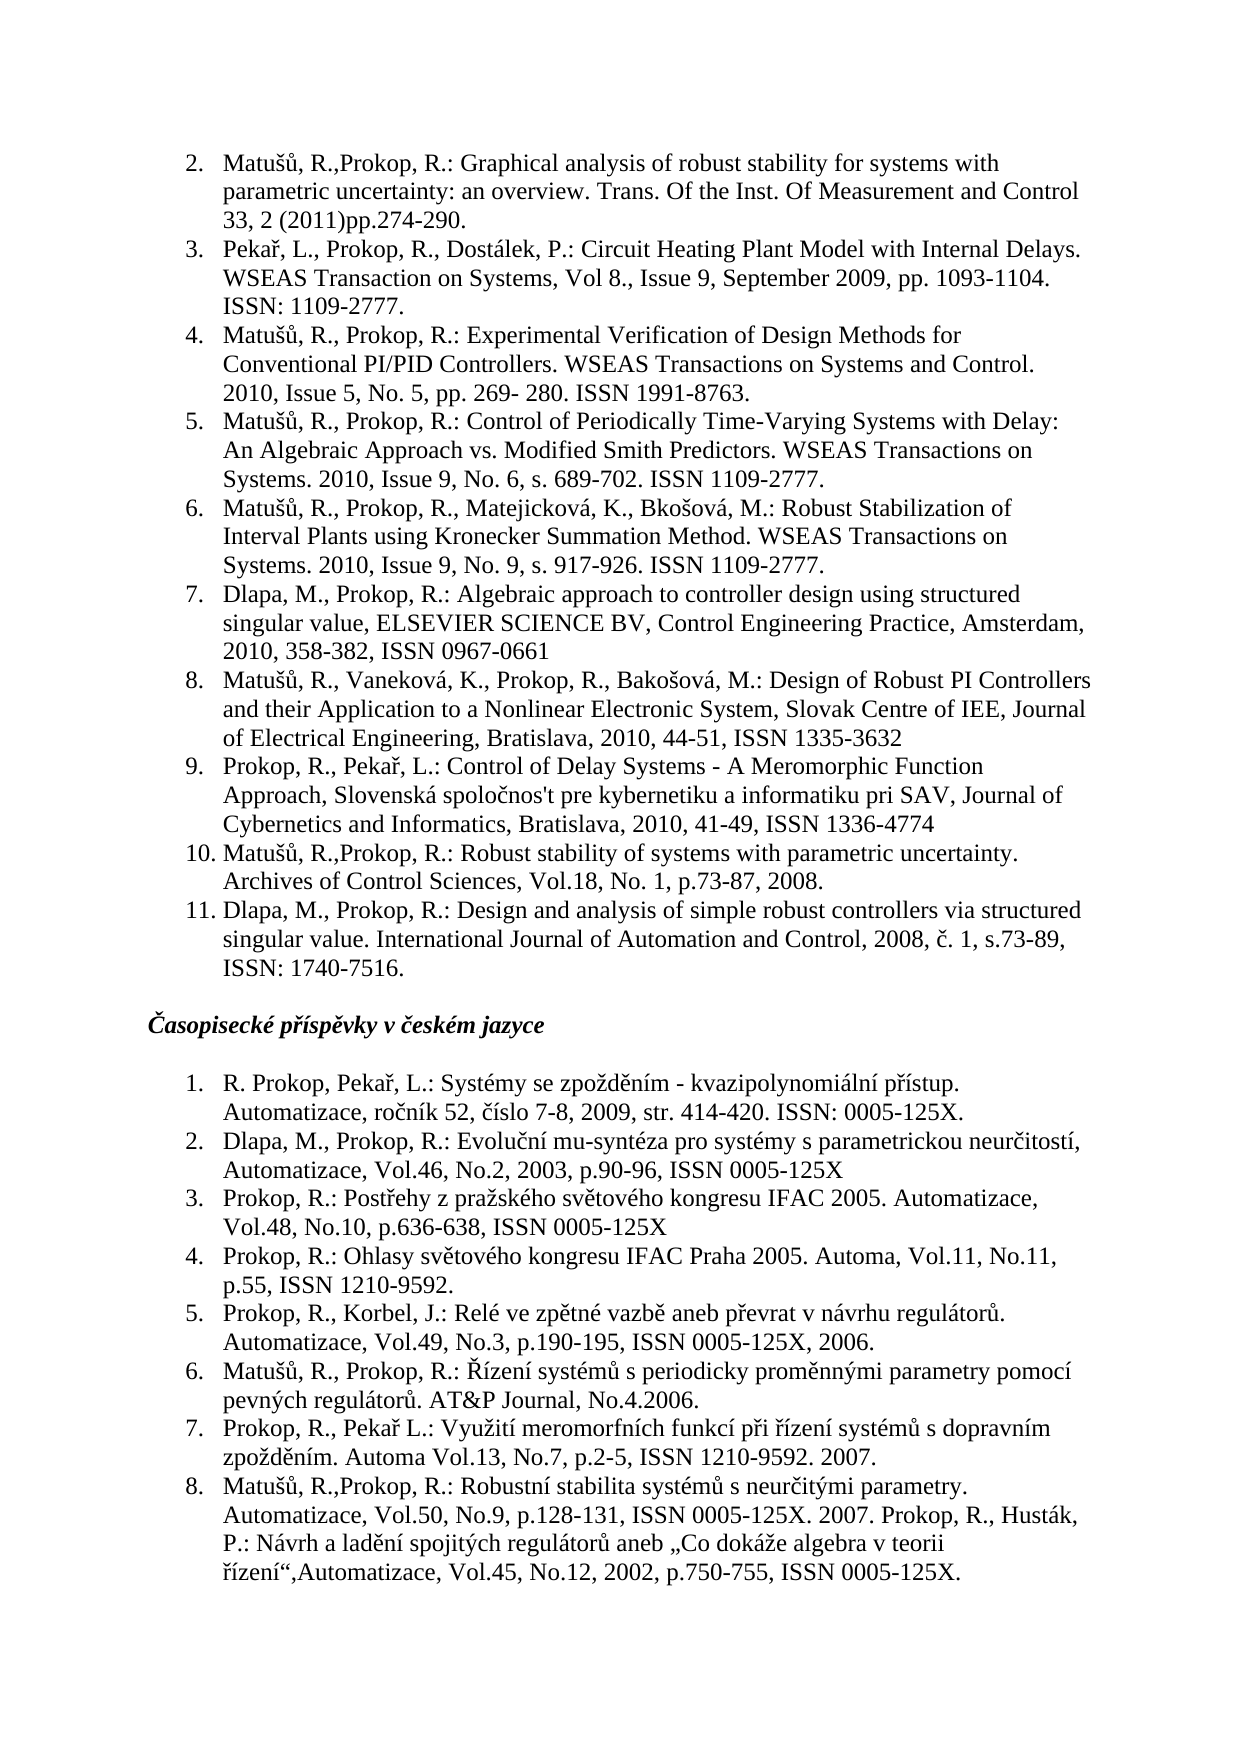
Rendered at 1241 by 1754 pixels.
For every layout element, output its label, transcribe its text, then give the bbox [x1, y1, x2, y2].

list Matušů, R.,Prokop, R.: Graphical analysis of robust stability for systems with parametric uncertainty: an overview. Trans. Of the Inst. Of Measurement and Control 33, 2 (2011)pp.274-290. [185, 148, 1093, 234]
list Prokop, R.: Ohlasy světového kongresu IFAC Praha 2005. Automa, Vol.11, No.11, p.55, ISSN 1210-9592. [185, 1241, 1093, 1298]
list Prokop, R., Pekař, L.: Control of Delay Systems - A Meromorphic Function Approach, Slovenská spoločnos't pre kybernetiku a informatiku pri SAV, Journal of Cybernetics and Informatics, Bratislava, 2010, 41-49, ISSN 1336-4774 [185, 751, 1093, 838]
list Dlapa, M., Prokop, R.: Design and analysis of simple robust controllers via structured singular value. International Journal of Automation and Control, 2008, č. 1, s.73-89, ISSN: 1740-7516. [185, 895, 1093, 981]
list Pekař, L., Prokop, R., Dostálek, P.: Circuit Heating Plant Model with Internal Delays. WSEAS Transaction on Systems, Vol 8., Issue 9, September 2009, pp. 1093-1104. ISSN: 1109-2777. [185, 234, 1093, 320]
list R. Prokop, Pekař, L.: Systémy se zpožděním - kvazipolynomiální přístup. Automatizace, ročník 52, číslo 7-8, 2009, str. 414-420. ISSN: 0005-125X. [185, 1068, 1093, 1126]
list Matušů, R.,Prokop, R.: Robust stability of systems with parametric uncertainty. Archives of Control Sciences, Vol.18, No. 1, p.73-87, 2008. [185, 838, 1093, 895]
list Matušů, R., Vaneková, K., Prokop, R., Bakošová, M.: Design of Robust PI Controllers and their Application to a Nonlinear Electronic System, Slovak Centre of IEE, Journal of Electrical Engineering, Bratislava, 2010, 44-51, ISSN 1335-3632 [185, 665, 1093, 751]
list Matušů, R., Prokop, R.: Experimental Verification of Design Methods for Conventional PI/PID Controllers. WSEAS Transactions on Systems and Control. 2010, Issue 5, No. 5, pp. 269- 280. ISSN 1991-8763. [185, 320, 1093, 406]
list Dlapa, M., Prokop, R.: Evoluční mu-syntéza pro systémy s parametrickou neurčitostí, Automatizace, Vol.46, No.2, 2003, p.90-96, ISSN 0005-125X [185, 1126, 1093, 1183]
list Matušů, R., Prokop, R., Matejicková, K., Bkošová, M.: Robust Stabilization of Interval Plants using Kronecker Summation Method. WSEAS Transactions on Systems. 2010, Issue 9, No. 9, s. 917-926. ISSN 1109-2777. [185, 493, 1093, 579]
list Dlapa, M., Prokop, R.: Algebraic approach to controller design using structured singular value, ELSEVIER SCIENCE BV, Control Engineering Practice, Amsterdam, 2010, 358-382, ISSN 0967-0661 [185, 579, 1093, 665]
text Časopisecké příspěvky v českém jazyce [148, 1011, 1093, 1039]
list Matušů, R.,Prokop, R.: Robustní stabilita systémů s neurčitými parametry. Automatizace, Vol.50, No.9, p.128-131, ISSN 0005-125X. 2007. Prokop, R., Husták, P.: Návrh a ladění spojitých regulátorů aneb „Co dokáže algebra v teorii řízení“,Automatizace, Vol.45, No.12, 2002, p.750-755, ISSN 0005-125X. [185, 1471, 1093, 1586]
list Prokop, R., Korbel, J.: Relé ve zpětné vazbě aneb převrat v návrhu regulátorů. Automatizace, Vol.49, No.3, p.190-195, ISSN 0005-125X, 2006. [185, 1298, 1093, 1356]
list Prokop, R.: Postřehy z pražského světového kongresu IFAC 2005. Automatizace, Vol.48, No.10, p.636-638, ISSN 0005-125X [185, 1183, 1093, 1241]
list Prokop, R., Pekař L.: Využití meromorfních funkcí při řízení systémů s dopravním zpožděním. Automa Vol.13, No.7, p.2-5, ISSN 1210-9592. 2007. [185, 1413, 1093, 1471]
list Matušů, R., Prokop, R.: Řízení systémů s periodicky proměnnými parametry pomocí pevných regulátorů. AT&P Journal, No.4.2006. [185, 1356, 1093, 1413]
list Matušů, R., Prokop, R.: Control of Periodically Time-Varying Systems with Delay: An Algebraic Approach vs. Modified Smith Predictors. WSEAS Transactions on Systems. 2010, Issue 9, No. 6, s. 689-702. ISSN 1109-2777. [185, 406, 1093, 493]
